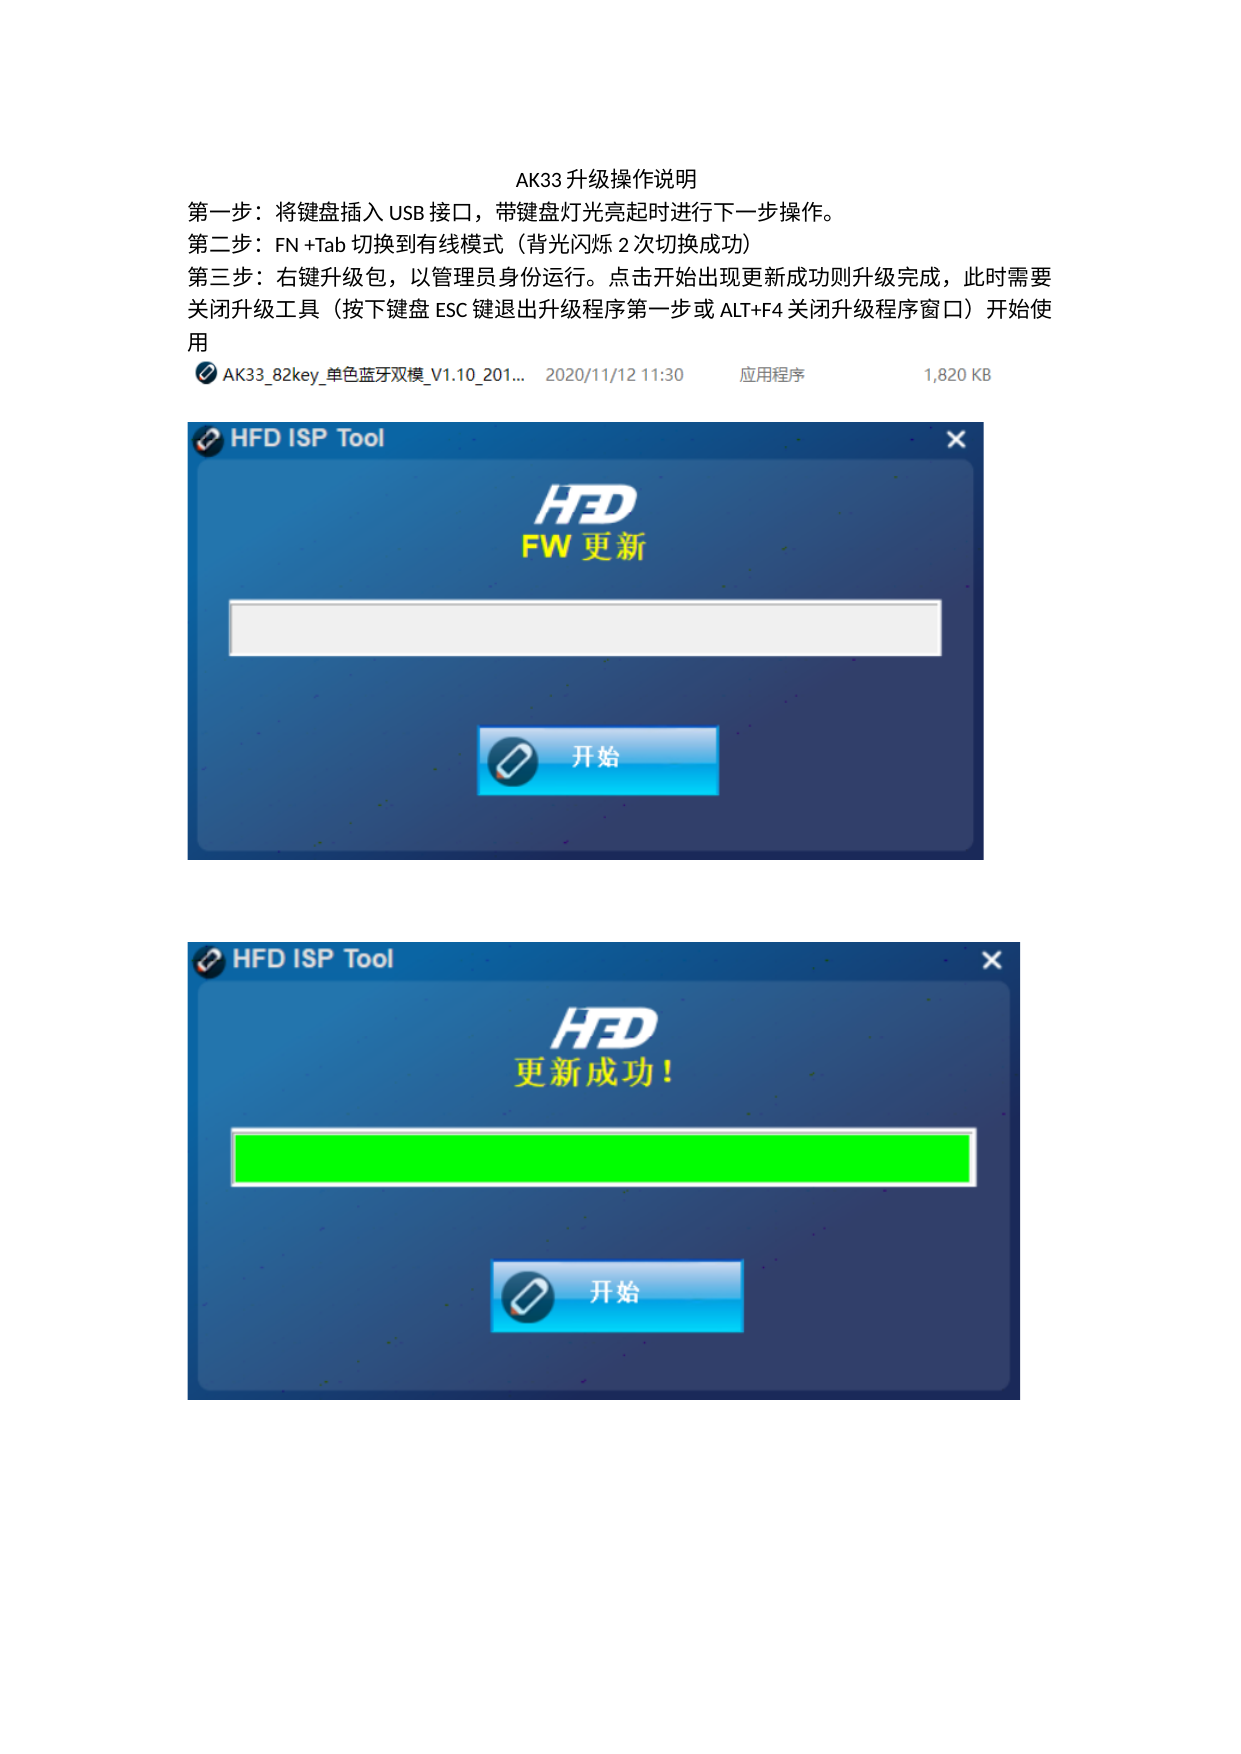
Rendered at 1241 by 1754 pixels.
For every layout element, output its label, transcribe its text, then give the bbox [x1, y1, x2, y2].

text 第三步：右键升级包，以管理员身份运行。点击开始出现更新成功则升级完成，此时需要关闭升级工具（按下键盘ESC键退出升级程序第一步或ALT+F4关闭升级程序窗口）开始使用 [187, 259, 1053, 357]
text 第一步：将键盘插入USB接口，带键盘灯光亮起时进行下一步操作。 [187, 194, 1053, 227]
text 第二步：FN +Tab 切换到有线模式（背光闪烁2次切换成功） [187, 227, 1053, 259]
picture [187, 422, 984, 860]
text AK33升级操作说明 [187, 162, 1053, 194]
picture [187, 942, 1021, 1400]
picture [187, 357, 1053, 391]
